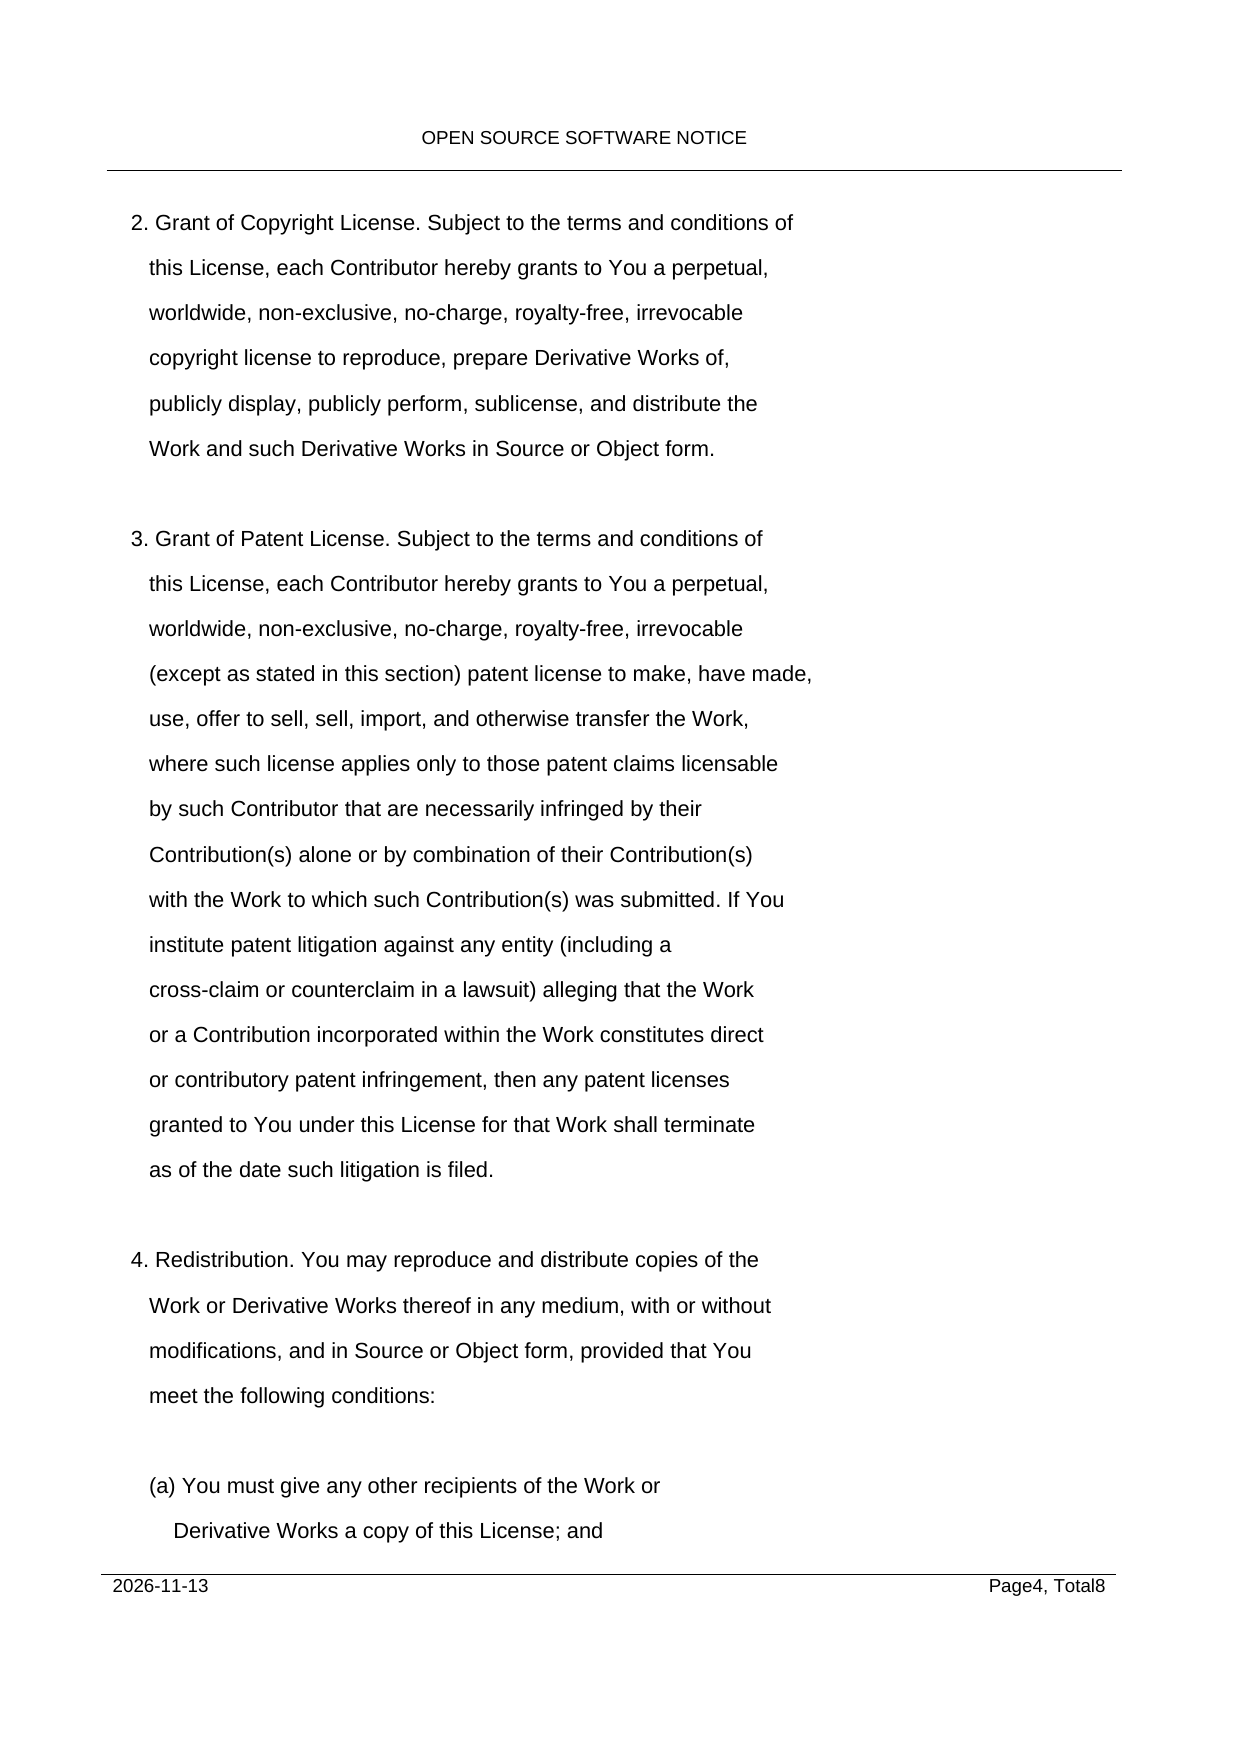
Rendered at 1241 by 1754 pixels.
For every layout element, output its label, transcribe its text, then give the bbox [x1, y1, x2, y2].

text this License, each Contributor hereby grants to You a perpetual, [112, 251, 1128, 284]
text by such Contributor that are necessarily infringed by their [112, 793, 1128, 825]
text Derivative Works a copy of this License; and [112, 1514, 1128, 1547]
text use, offer to sell, sell, import, and otherwise transfer the Work, [112, 702, 1128, 735]
text Work or Derivative Works thereof in any medium, with or without [112, 1289, 1128, 1321]
text as of the date such litigation is filed. [112, 1153, 1128, 1186]
text worldwide, non-exclusive, no-charge, royalty-free, irrevocable [112, 297, 1128, 329]
text institute patent litigation against any entity (including a [112, 928, 1128, 961]
text meet the following conditions: [112, 1379, 1128, 1412]
text with the Work to which such Contribution(s) was submitted. If You [112, 883, 1128, 915]
text modifications, and in Source or Object form, provided that You [112, 1334, 1128, 1366]
text (a) You must give any other recipients of the Work or [112, 1469, 1128, 1502]
text or contributory patent infringement, then any patent licenses [112, 1063, 1128, 1096]
text Work and such Derivative Works in Source or Object form. [112, 432, 1128, 464]
text where such license applies only to those patent claims licensable [112, 748, 1128, 780]
text 2. Grant of Copyright License. Subject to the terms and conditions of [112, 206, 1128, 239]
text this License, each Contributor hereby grants to You a perpetual, [112, 567, 1128, 600]
text or a Contribution incorporated within the Work constitutes direct [112, 1018, 1128, 1051]
text (except as stated in this section) patent license to make, have made, [112, 657, 1128, 690]
text 4. Redistribution. You may reproduce and distribute copies of the [112, 1244, 1128, 1276]
text Contribution(s) alone or by combination of their Contribution(s) [112, 838, 1128, 870]
text publicly display, publicly perform, sublicense, and distribute the [112, 387, 1128, 419]
text copyright license to reproduce, prepare Derivative Works of, [112, 342, 1128, 374]
text 3. Grant of Patent License. Subject to the terms and conditions of [112, 522, 1128, 554]
text granted to You under this License for that Work shall terminate [112, 1108, 1128, 1141]
text worldwide, non-exclusive, no-charge, royalty-free, irrevocable [112, 612, 1128, 645]
text cross-claim or counterclaim in a lawsuit) alleging that the Work [112, 973, 1128, 1006]
